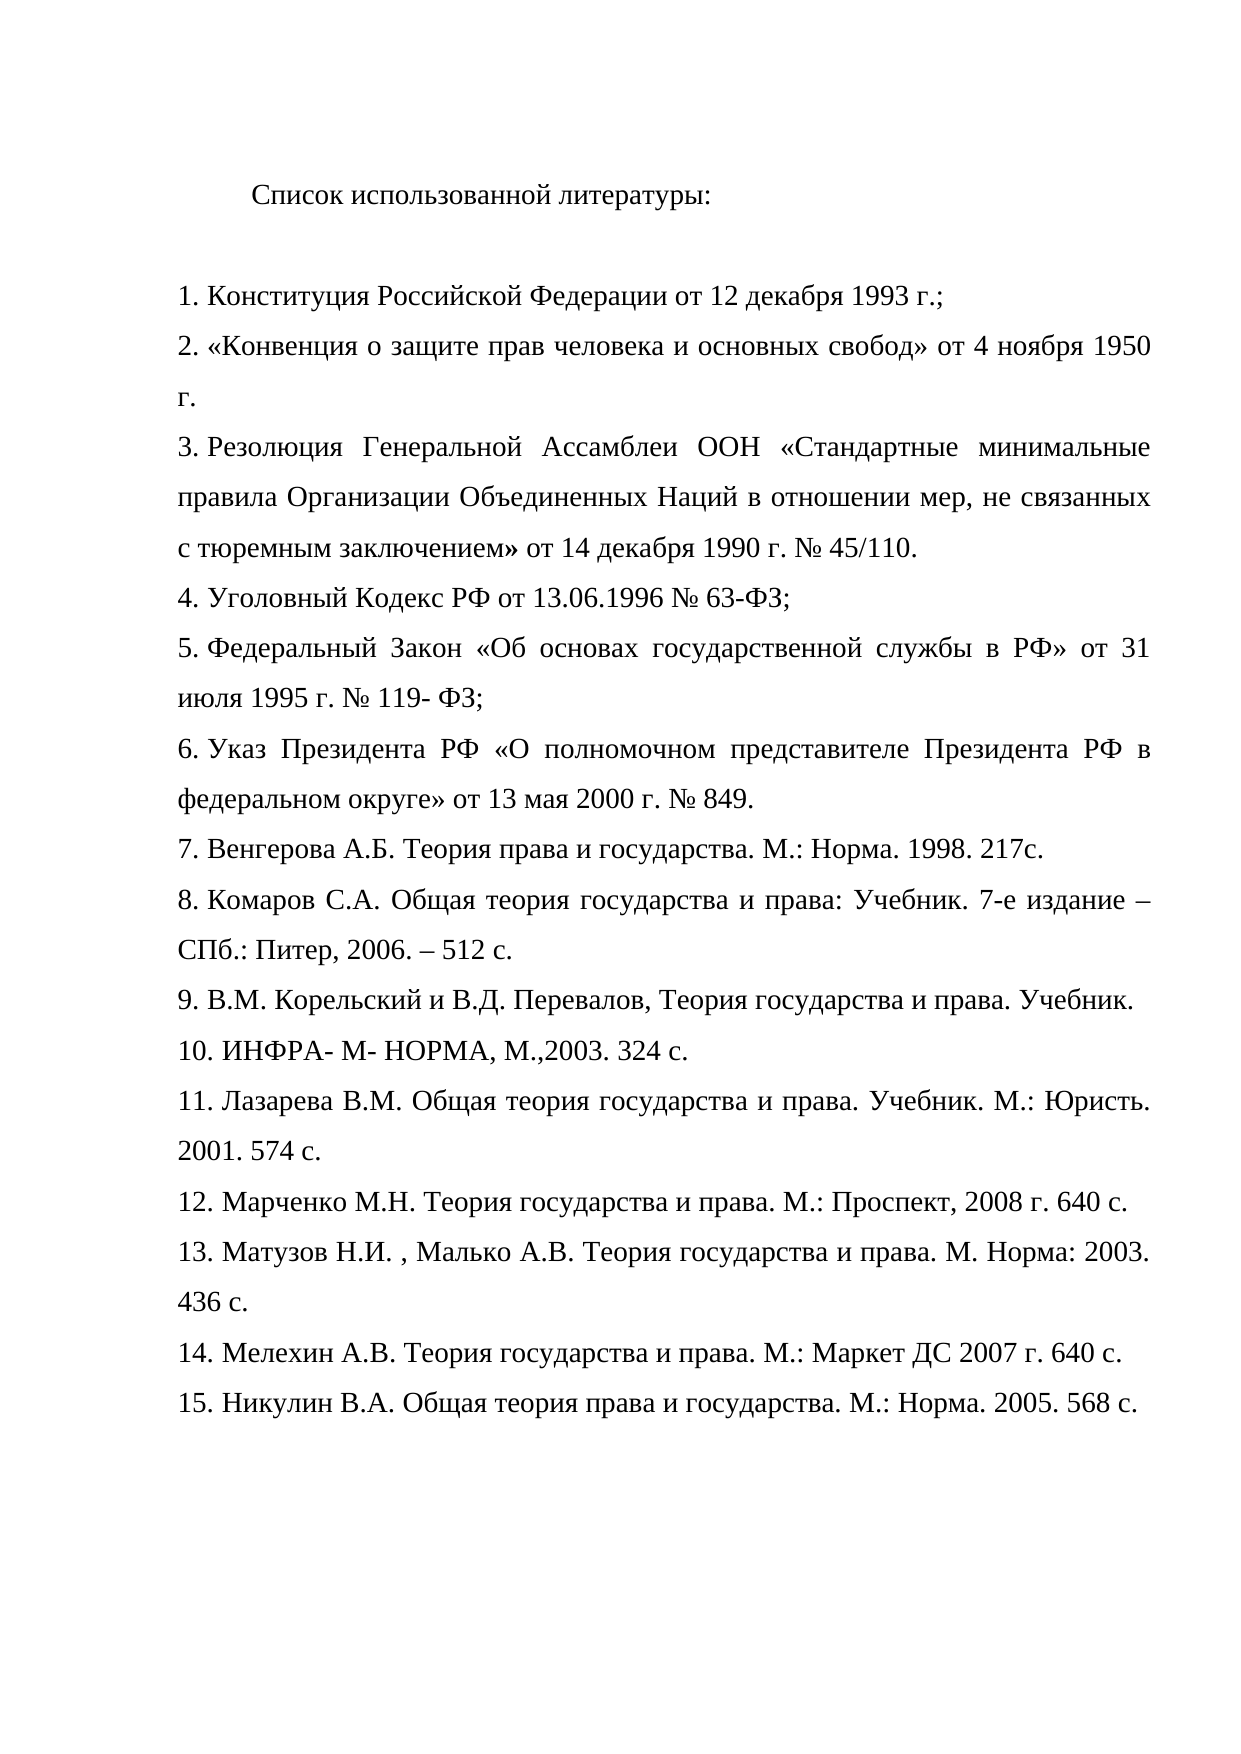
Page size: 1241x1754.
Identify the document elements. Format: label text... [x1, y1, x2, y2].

list Федеральный Закон «Об основах государственной службы в РФ» от 31 июля 1995 г. № 119- ФЗ; [177, 630, 1152, 714]
list Лазарева В.М. Общая теория государства и права. Учебник. М.: Юристь. 2001. 574 с. [177, 1083, 1152, 1167]
list «Конвенция о защите прав человека и основных свобод» от 4 ноября 1950 г. [177, 328, 1152, 412]
list Мелехин А.В. Теория государства и права. М.: Маркет ДС 2007 г. 640 с. [177, 1335, 1152, 1368]
list Никулин В.А. Общая теория права и государства. М.: Норма. 2005. 568 с. [177, 1385, 1152, 1418]
subtitle Резолюция Генеральной Ассамблеи ООН «Стандартные минимальные правила Организации Объединенных Наций в отношении мер, не связанных с тюремным заключением» от 14 декабря 1990 г. № 45/110. [177, 429, 1152, 563]
list Матузов Н.И. , Малько А.В. Теория государства и права. М. Норма: 2003. 436 с. [177, 1234, 1152, 1318]
text Список использованной литературы: [177, 177, 1152, 211]
list Марченко М.Н. Теория государства и права. М.: Проспект, 2008 г. 640 с. [177, 1184, 1152, 1217]
list Уголовный Кодекс РФ от 13.06.1996 № 63-ФЗ; [177, 580, 1152, 613]
list Конституция Российской Федерации от 12 декабря 1993 г.; [177, 278, 1152, 312]
list ИНФРА- М- НОРМА, М.,2003. 324 с. [177, 1033, 1152, 1066]
list Указ Президента РФ «О полномочном представителе Президента РФ в федеральном округе» от 13 мая 2000 г. № 849. [177, 731, 1152, 815]
list Комаров С.А. Общая теория государства и права: Учебник. 7-е издание – СПб.: Питер, 2006. – 512 с. [177, 882, 1152, 966]
list Венгерова А.Б. Теория права и государства. М.: Норма. 1998. 217с. [177, 832, 1152, 865]
list В.М. Корельский и В.Д. Перевалов, Теория государства и права. Учебник. [177, 982, 1152, 1016]
